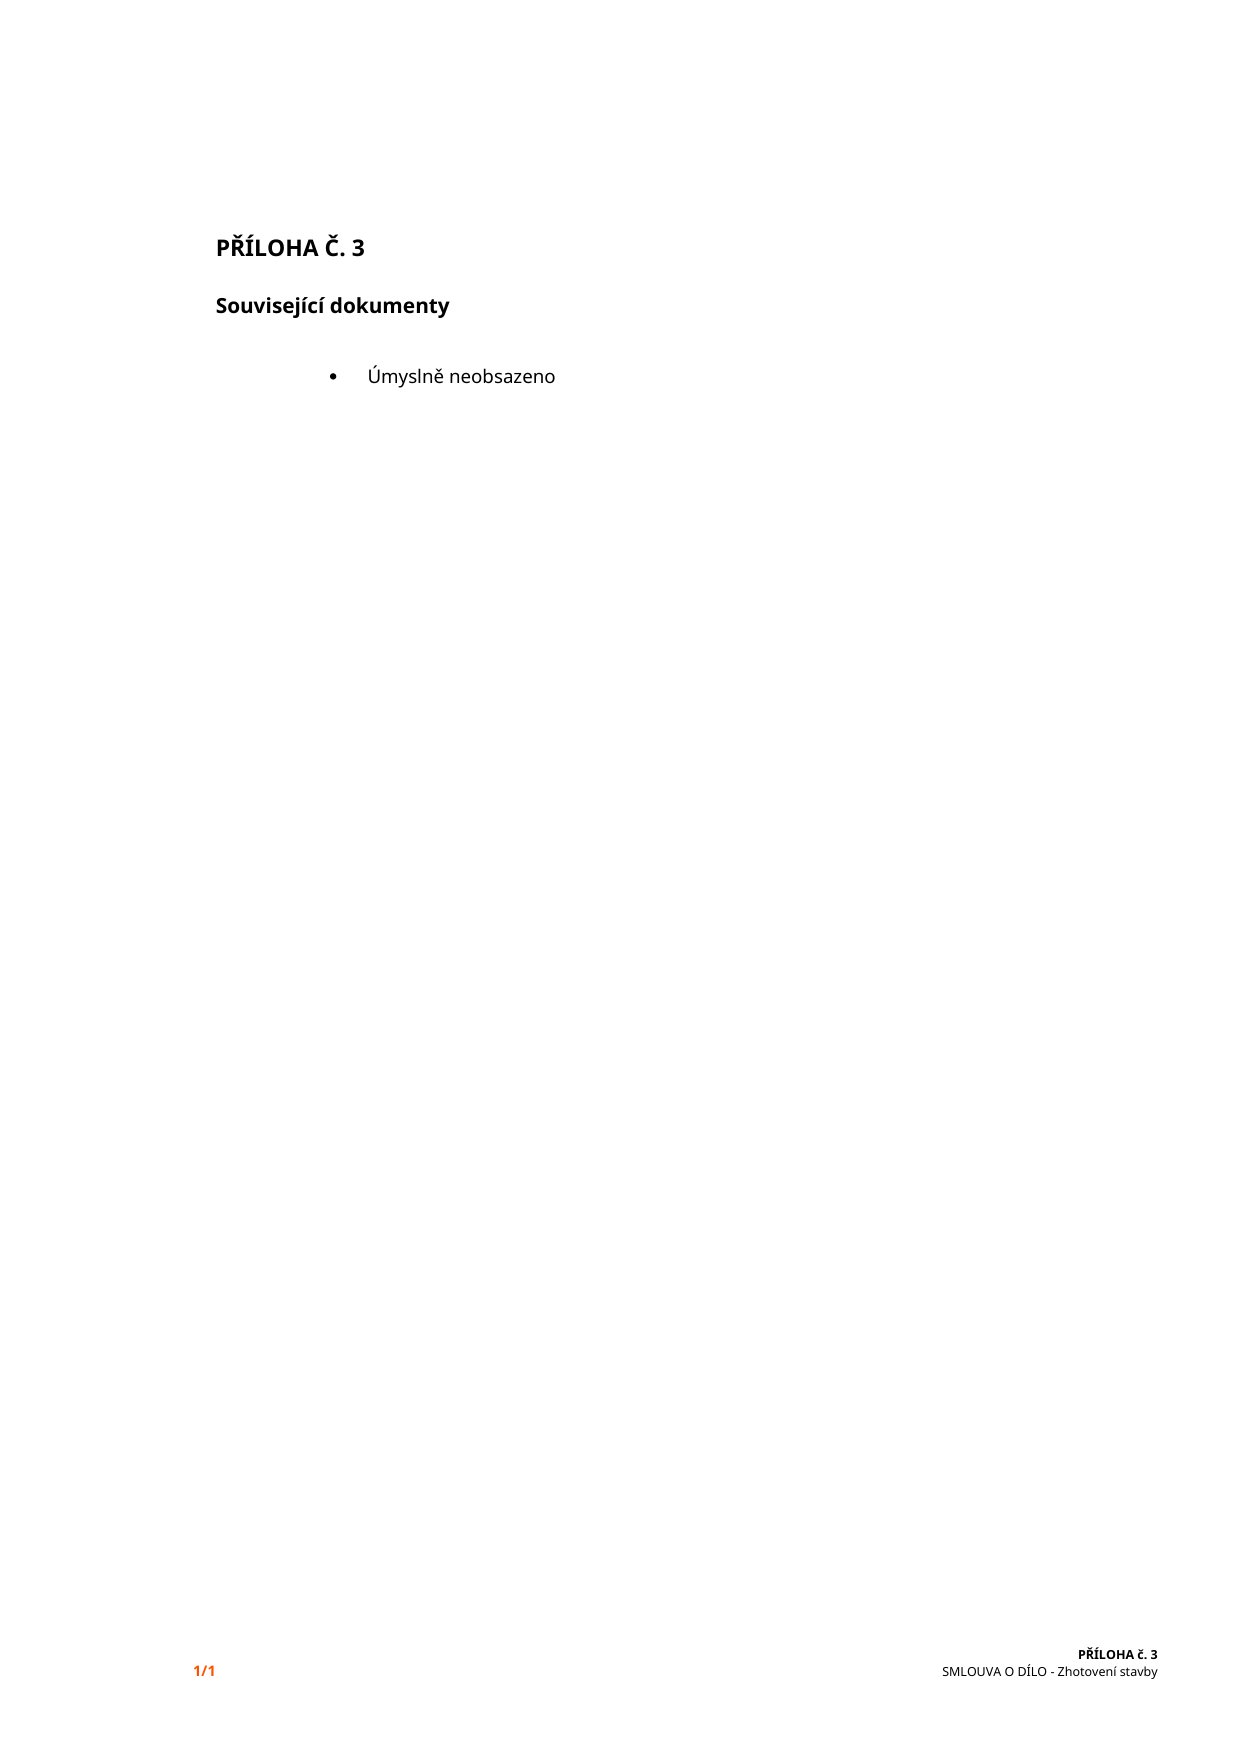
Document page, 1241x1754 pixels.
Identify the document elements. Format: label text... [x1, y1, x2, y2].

text Příloha č. 3 [216, 232, 1093, 263]
list Úmyslně neobsazeno [330, 363, 1093, 388]
text Související dokumenty [216, 291, 1093, 320]
